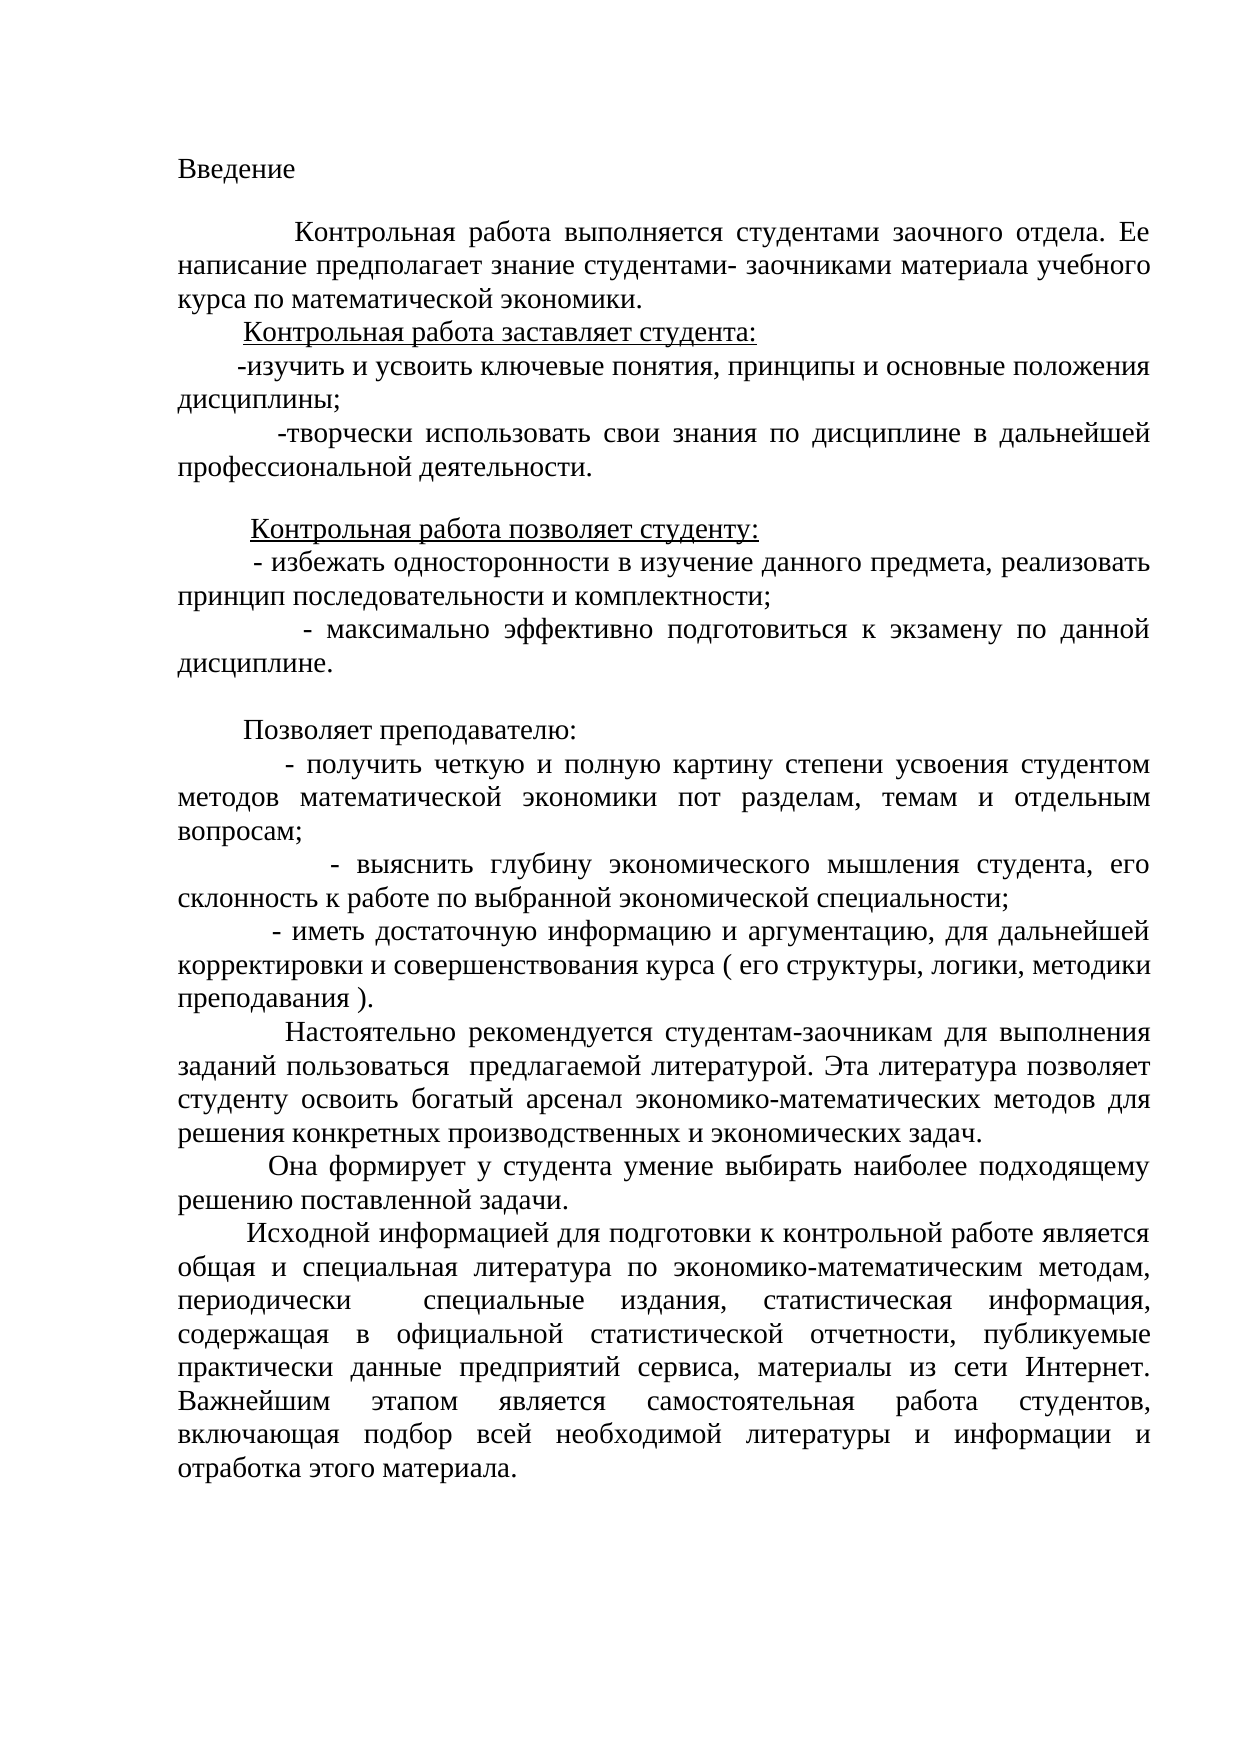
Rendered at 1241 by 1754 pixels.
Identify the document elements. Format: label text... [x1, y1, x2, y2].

text Позволяет преподавателю: [177, 712, 1152, 746]
text Она формирует у студента умение выбирать наиболее подходящему решению поставленной задачи. [177, 1148, 1152, 1215]
text Исходной информацией для подготовки к контрольной работе является общая и специальная литература по экономико-математическим методам, периодически специальные издания, статистическая информация, содержащая в официальной статистической отчетности, публикуемые практически данные предприятий сервиса, материалы из сети Интернет. Важнейшим этапом является самостоятельная работа студентов, включающая подбор всей необходимой литературы и информации и отработка этого материала. [177, 1215, 1152, 1484]
text Контрольная работа выполняется студентами заочного отдела. Ее написание предполагает знание студентами- заочниками материала учебного курса по математической экономики. [177, 214, 1152, 314]
text - получить четкую и полную картину степени усвоения студентом методов математической экономики пот разделам, темам и отдельным вопросам; [177, 746, 1152, 846]
text - иметь достаточную информацию и аргументацию, для дальнейшей корректировки и совершенствования курса ( его структуры, логики, методики преподавания ). [177, 913, 1152, 1014]
text Контрольная работа позволяет студенту: [177, 511, 1152, 544]
text - избежать односторонности в изучение данного предмета, реализовать принцип последовательности и комплектности; [177, 544, 1152, 612]
text Контрольная работа заставляет студента: [177, 314, 1152, 348]
text Настоятельно рекомендуется студентам-заочникам для выполнения заданий пользоваться предлагаемой литературой. Эта литература позволяет студенту освоить богатый арсенал экономико-математических методов для решения конкретных производственных и экономических задач. [177, 1014, 1152, 1148]
text -творчески использовать свои знания по дисциплине в дальнейшей профессиональной деятельности. [177, 415, 1152, 482]
text Введение [177, 152, 1152, 185]
text - максимально эффективно подготовиться к экзамену по данной дисциплине. [177, 612, 1152, 679]
text -изучить и усвоить ключевые понятия, принципы и основные положения дисциплины; [177, 348, 1152, 415]
text - выяснить глубину экономического мышления студента, его склонность к работе по выбранной экономической специальности; [177, 846, 1152, 913]
